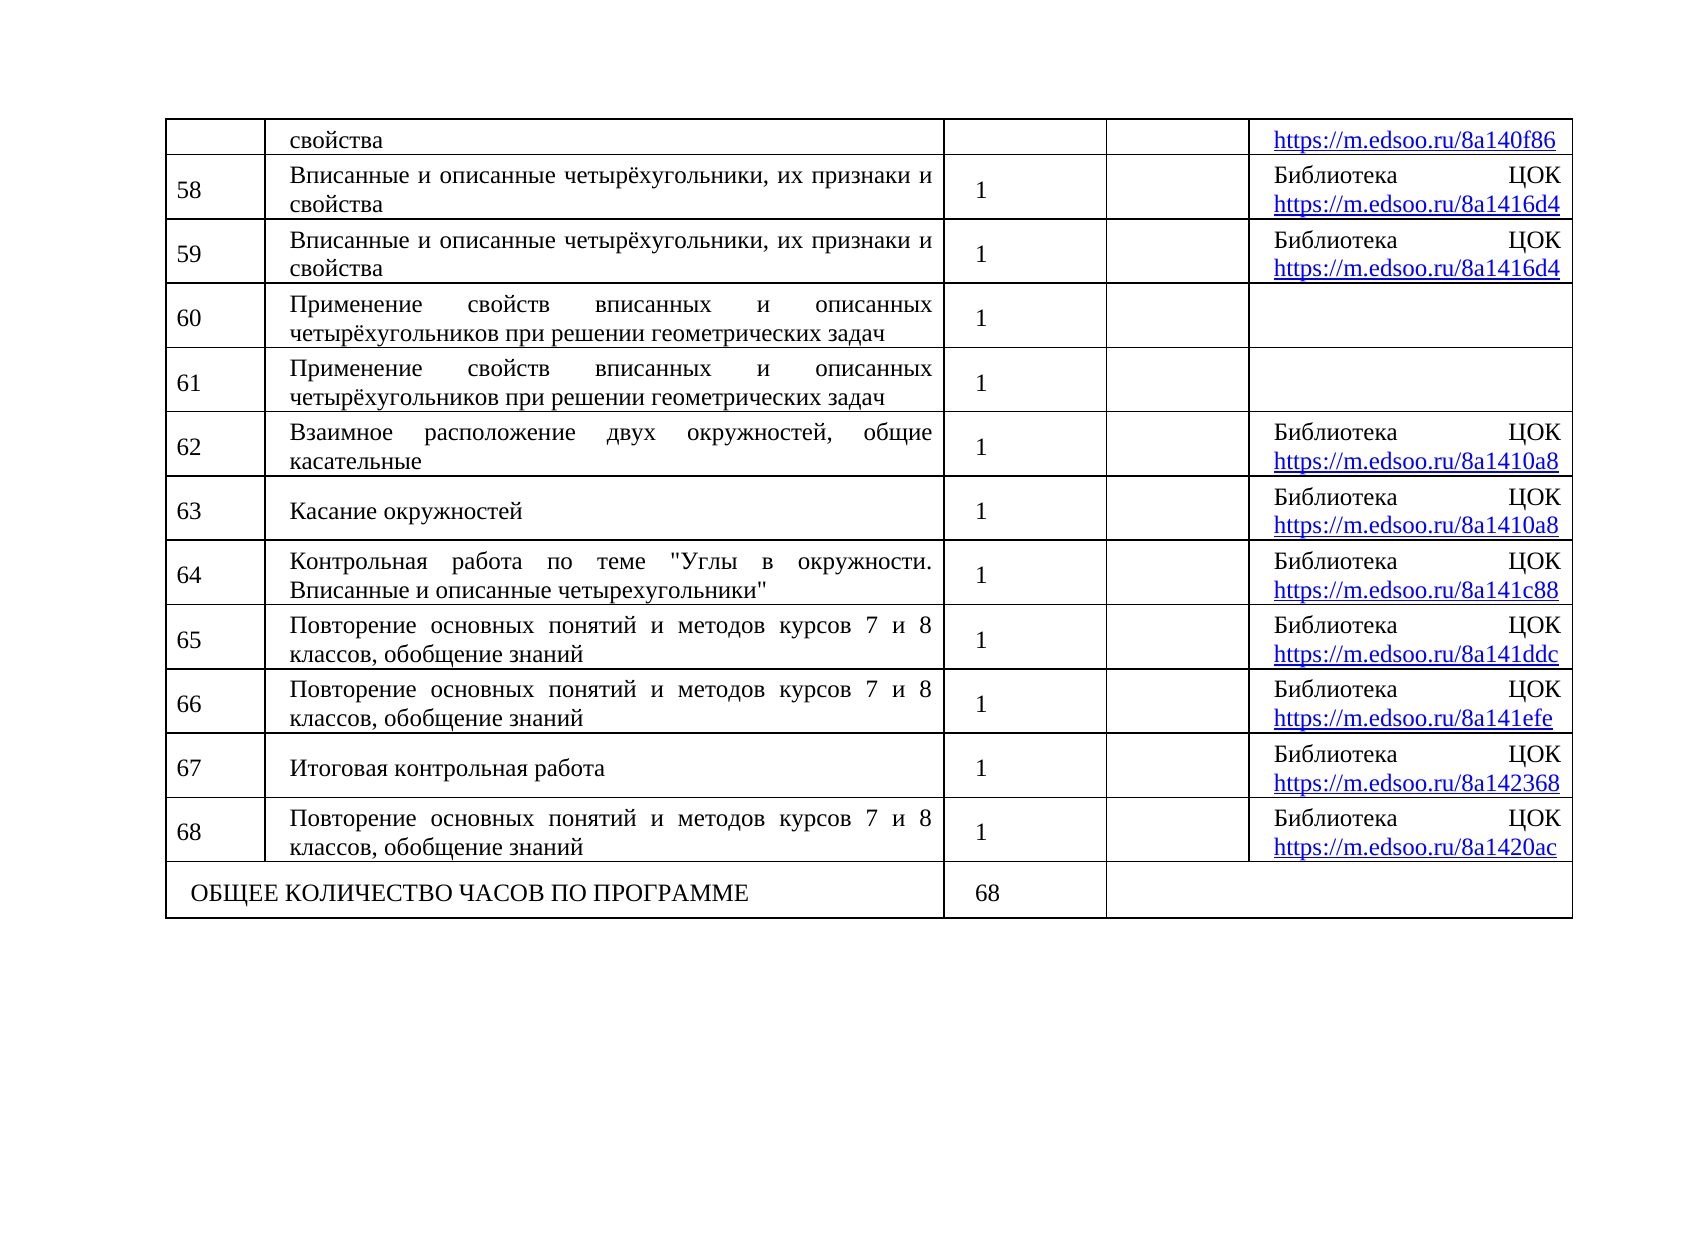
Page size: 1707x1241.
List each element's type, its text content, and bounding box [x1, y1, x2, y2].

table_cell 1 [945, 605, 1106, 668]
table_cell Повторение основных понятий и методов курсов 7 и 8 классов, обобщение знаний [266, 798, 943, 861]
table_cell 68 [167, 798, 264, 861]
table_cell 63 [167, 477, 264, 539]
table_cell [1107, 220, 1248, 282]
table_cell [1107, 670, 1248, 732]
table_cell [1107, 734, 1248, 796]
table_cell 1 [945, 541, 1106, 603]
table_cell [1107, 862, 1572, 917]
table_cell 59 [167, 220, 264, 282]
table_cell 1 [945, 284, 1106, 346]
table_cell 58 [167, 155, 264, 218]
table_cell 1 [945, 477, 1106, 539]
table_cell 66 [167, 670, 264, 732]
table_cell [1250, 120, 1572, 154]
table_cell [1107, 155, 1248, 218]
table_cell [1107, 412, 1248, 475]
table_cell 1 [945, 670, 1106, 732]
table_cell Библиотека ЦОК https://m.edsoo.ru/8a1416d4 [1250, 220, 1572, 282]
table_cell Вписанные и описанные четырёхугольники, их признаки и свойства [266, 220, 943, 282]
table_cell Итоговая контрольная работа [266, 734, 943, 796]
table_cell 64 [167, 541, 264, 603]
table_cell Касание окружностей [266, 477, 943, 539]
table_cell [1107, 541, 1248, 603]
table_cell 57 [167, 120, 264, 154]
table_cell 65 [167, 605, 264, 668]
table_cell 68 [945, 862, 1106, 917]
table_cell [1250, 284, 1572, 346]
table_cell 67 [167, 734, 264, 796]
table_cell [1107, 348, 1248, 411]
table_cell [1107, 284, 1248, 346]
table_cell Библиотека ЦОК https://m.edsoo.ru/8a1410a8 [1250, 477, 1572, 539]
table_cell 1 [945, 155, 1106, 218]
table_cell Библиотека ЦОК https://m.edsoo.ru/8a1410a8 [1250, 412, 1572, 475]
table_cell [1107, 605, 1248, 668]
table_cell 62 [167, 412, 264, 475]
table_cell [1250, 348, 1572, 411]
table_cell Повторение основных понятий и методов курсов 7 и 8 классов, обобщение знаний [266, 670, 943, 732]
table_cell Применение свойств вписанных и описанных четырёхугольников при решении геометрических задач [266, 348, 943, 411]
table_cell [1107, 120, 1248, 154]
table_cell Библиотека ЦОК https://m.edsoo.ru/8a141c88 [1250, 541, 1572, 603]
table_cell Взаимное расположение двух окружностей, общие касательные [266, 412, 943, 475]
table_cell Контрольная работа по теме "Углы в окружности. Вписанные и описанные четырехугольники" [266, 541, 943, 603]
table_cell Библиотека ЦОК https://m.edsoo.ru/8a1420ac [1250, 798, 1572, 861]
table_cell Библиотека ЦОК https://m.edsoo.ru/8a142368 [1250, 734, 1572, 796]
table_cell Повторение основных понятий и методов курсов 7 и 8 классов, обобщение знаний [266, 605, 943, 668]
table_cell ОБЩЕЕ КОЛИЧЕСТВО ЧАСОВ ПО ПРОГРАММЕ [167, 862, 943, 917]
table_cell Применение свойств вписанных и описанных четырёхугольников при решении геометрических задач [266, 284, 943, 346]
table_cell 61 [167, 348, 264, 411]
table_cell 1 [945, 348, 1106, 411]
table_cell [1107, 477, 1248, 539]
table_cell 1 [945, 412, 1106, 475]
table_cell Библиотека ЦОК https://m.edsoo.ru/8a141efe [1250, 670, 1572, 732]
table_cell 1 [945, 120, 1106, 154]
table_cell 60 [167, 284, 264, 346]
table_cell 1 [945, 734, 1106, 796]
table_cell 1 [945, 220, 1106, 282]
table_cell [266, 155, 943, 218]
table_cell Библиотека ЦОК https://m.edsoo.ru/8a141ddc [1250, 605, 1572, 668]
table_cell [1107, 798, 1248, 861]
table_cell 1 [945, 798, 1106, 861]
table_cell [266, 120, 943, 154]
table_cell Библиотека ЦОК https://m.edsoo.ru/8a1416d4 [1250, 155, 1572, 218]
